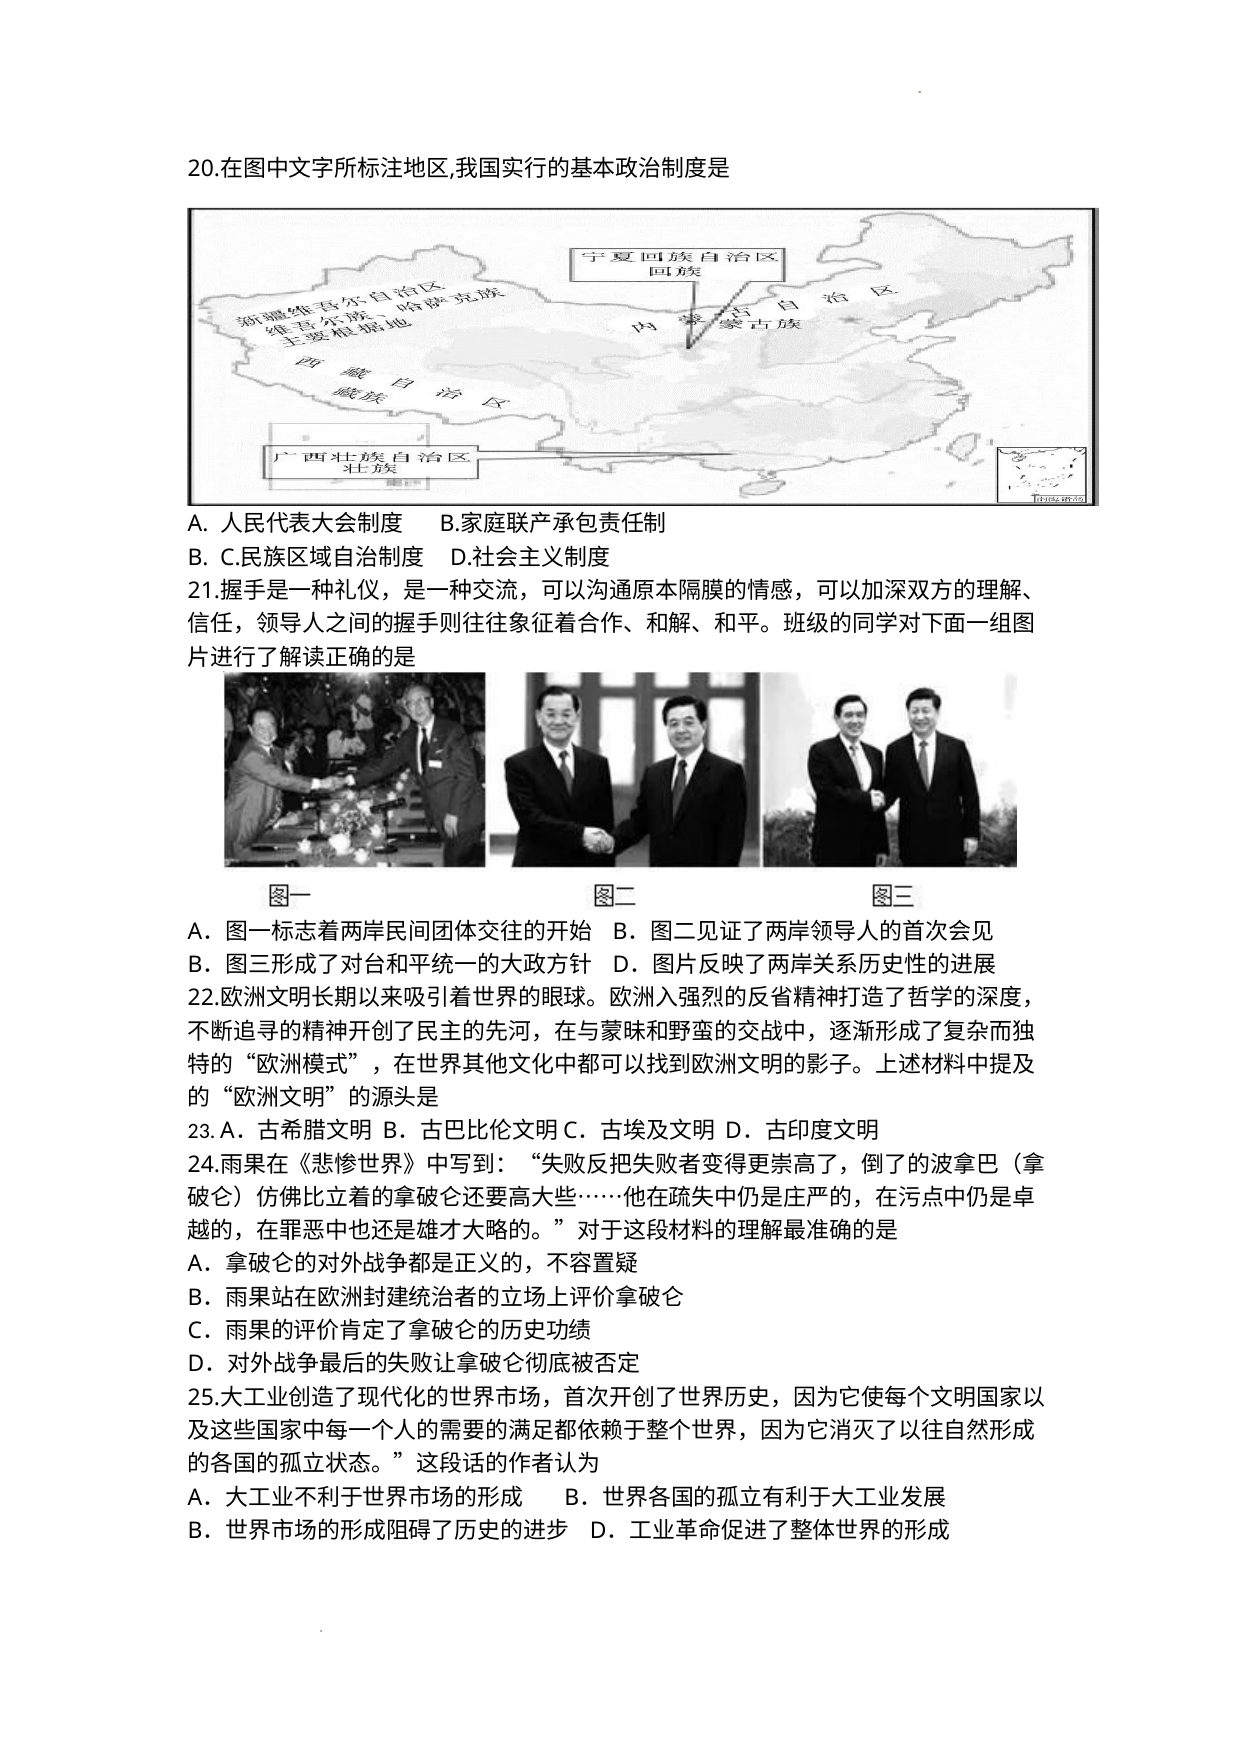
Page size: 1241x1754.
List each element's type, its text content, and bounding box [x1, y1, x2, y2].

text 21.握手是一种礼仪，是一种交流，可以沟通原本隔膜的情感，可以加深双方的理解、信任，领导人之间的握手则往往象征着合作、和解、和平。班级的同学对下面一组图片进行了解读正确的是 [187, 572, 1053, 672]
picture [223, 671, 1017, 913]
text B．雨果站在欧洲封建统治者的立场上评价拿破仑 [187, 1279, 1053, 1312]
list 图一标志着两岸民间团体交往的开始 B．图二见证了两岸领导人的首次会见 [187, 912, 1053, 946]
list C.民族区域自治制度 D.社会主义制度 [187, 539, 1053, 572]
list 大工业不利于世界市场的形成 B．世界各国的孤立有利于大工业发展 [187, 1478, 1053, 1512]
list 大工业创造了现代化的世界市场，首次开创了世界历史，因为它使每个文明国家以及这些国家中每一个人的需要的满足都依赖于整个世界，因为它消灭了以往自然形成的各国的孤立状态。”这段话的作者认为 [187, 1379, 1053, 1478]
list 世界市场的形成阻碍了历史的进步 D．工业革命促进了整体世界的形成 [187, 1512, 1053, 1545]
text C．雨果的评价肯定了拿破仑的历史功绩 [187, 1312, 1053, 1345]
list A．古希腊文明 B．古巴比伦文明 C．古埃及文明 D．古印度文明 [187, 1112, 1053, 1146]
list 雨果在《悲惨世界》中写到：“失败反把失败者变得更崇高了，倒了的波拿巴（拿破仑）仿佛比立着的拿破仑还要高大些……他在疏失中仍是庄严的，在污点中仍是卓越的，在罪恶中也还是雄才大略的。”对于这段材料的理解最准确的是 [187, 1146, 1053, 1245]
list 欧洲文明长期以来吸引着世界的眼球。欧洲入强烈的反省精神打造了哲学的深度，不断追寻的精神开创了民主的先河，在与蒙昧和野蛮的交战中，逐渐形成了复杂而独特的“欧洲模式”，在世界其他文化中都可以找到欧洲文明的影子。上述材料中提及的“欧洲文明”的源头是 [187, 979, 1053, 1112]
list 拿破仑的对外战争都是正义的，不容置疑 [187, 1245, 1053, 1279]
text D．对外战争最后的失败让拿破仑彻底被否定 [187, 1345, 1053, 1379]
picture [187, 183, 1099, 506]
list 人民代表大会制度 B.家庭联产承包责任制 [187, 506, 1053, 539]
text 20.在图中文字所标注地区,我国实行的基本政治制度是 [187, 150, 1053, 183]
list 图三形成了对台和平统一的大政方针 D．图片反映了两岸关系历史性的进展 [187, 946, 1053, 979]
